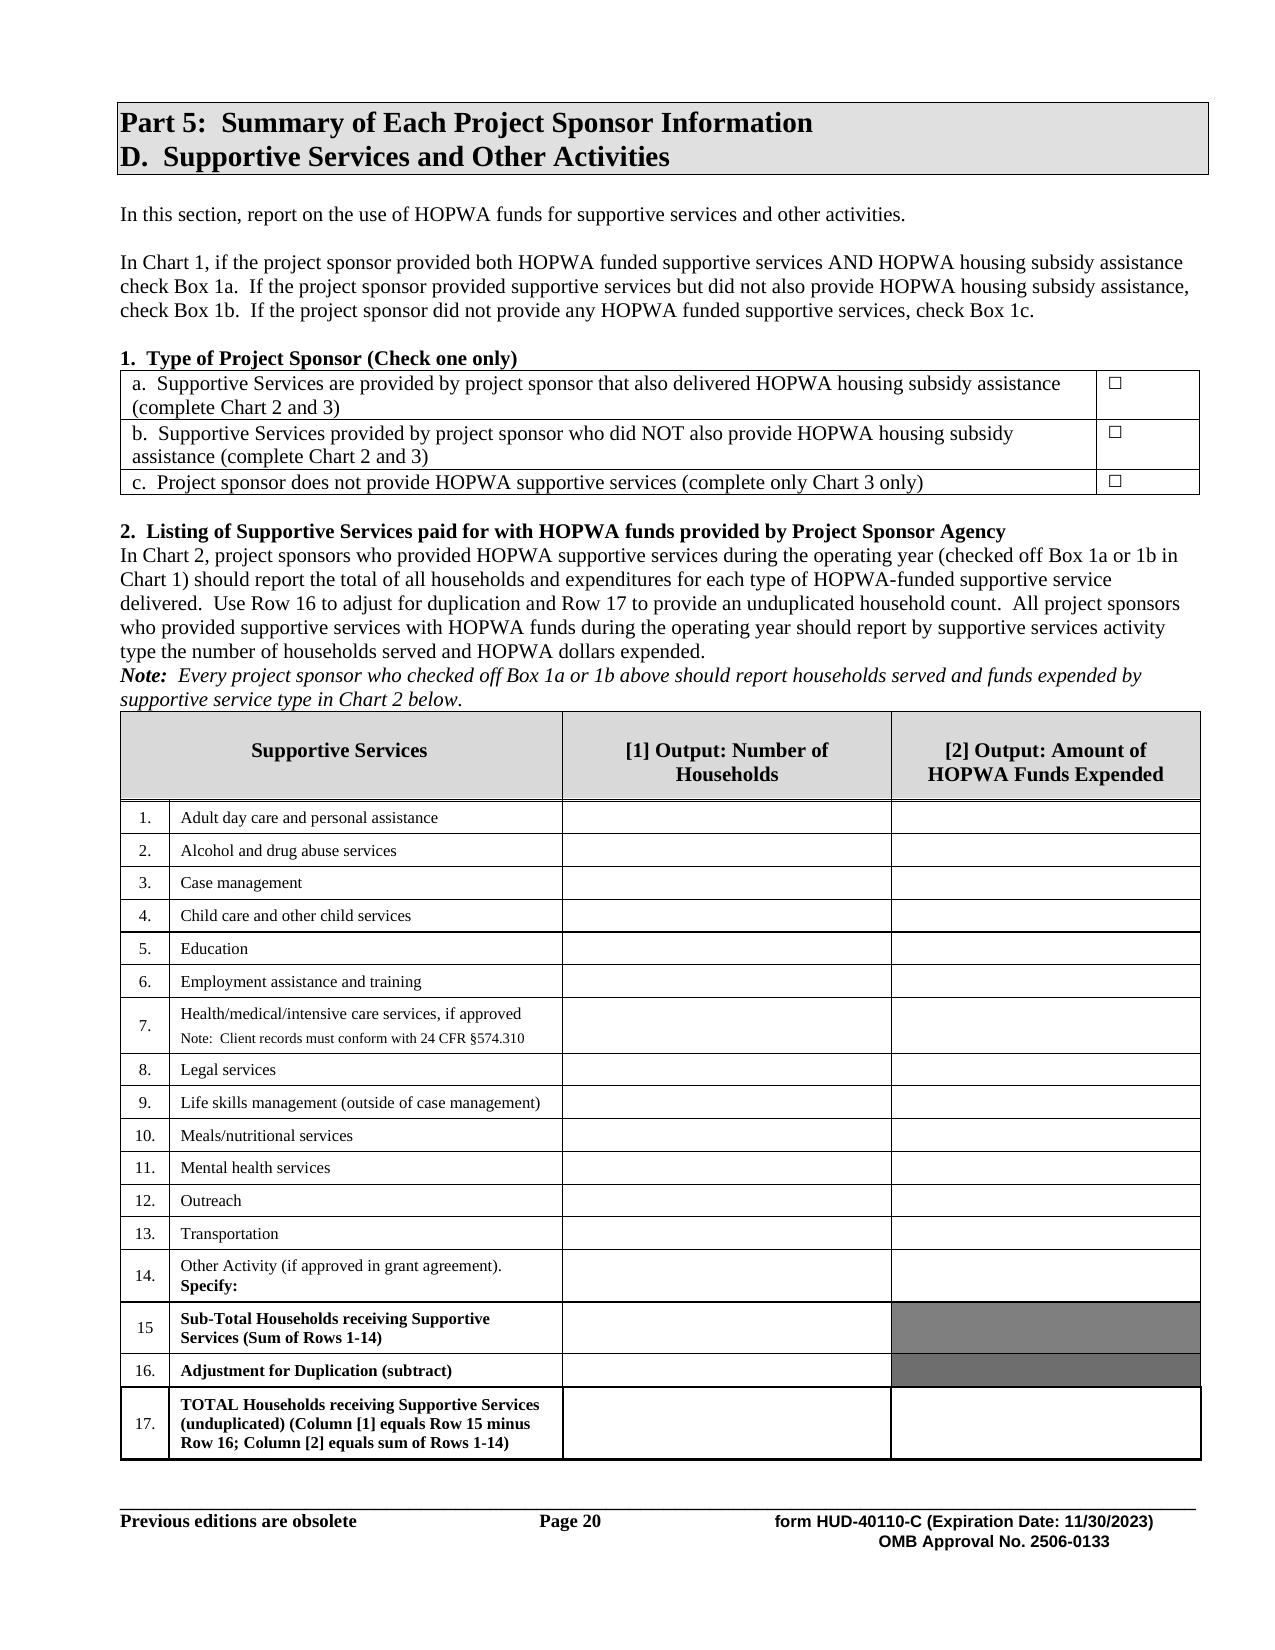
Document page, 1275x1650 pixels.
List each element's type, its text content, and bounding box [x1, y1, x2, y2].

table_cell c. Project sponsor does not provide HOPWA supportive services (complete only Chart 3 only) [121, 470, 1096, 494]
table_cell [892, 1086, 1200, 1118]
table_cell 6. [121, 965, 169, 997]
table_cell [1097, 470, 1199, 494]
table_cell [892, 834, 1200, 866]
table_cell [563, 1250, 891, 1301]
table_cell [563, 933, 891, 964]
table_cell [892, 965, 1200, 997]
table_cell Education [170, 933, 562, 964]
table_cell [892, 1217, 1200, 1249]
text 1. Type of Project Sponsor (Check one only) [120, 346, 1200, 370]
table_cell Legal services [170, 1054, 562, 1085]
table_header [1] Output: Number of Households [563, 712, 891, 798]
text Note: Every project sponsor who checked off Box 1a or 1b above should report households served and funds expended by supportive service type in Chart 2 below. [120, 663, 1200, 711]
table_cell [563, 1185, 891, 1216]
table_cell [563, 1303, 891, 1353]
table_cell [563, 1119, 891, 1151]
table_cell [892, 998, 1200, 1053]
table_cell Mental health services [170, 1152, 562, 1183]
table_header Supportive Services [121, 712, 562, 798]
text In Chart 1, if the project sponsor provided both HOPWA funded supportive services AND HOPWA housing subsidy assistance check Box 1a. If the project sponsor provided supportive services but did not also provide HOPWA housing subsidy assistance, check Box 1b. If the project sponsor did not provide any HOPWA funded supportive services, check Box 1c. [120, 250, 1200, 322]
table_cell [563, 1217, 891, 1249]
table_cell b. Supportive Services provided by project sponsor who did NOT also provide HOPWA housing subsidy assistance (complete Chart 2 and 3) [121, 420, 1096, 468]
table_cell Adjustment for Duplication (subtract) [170, 1354, 562, 1386]
table_cell [563, 965, 891, 997]
table_cell 5. [121, 933, 169, 964]
table_cell Other Activity (if approved in grant agreement). Specify: [170, 1250, 562, 1301]
table_cell 3. [121, 867, 169, 899]
table_cell [892, 1152, 1200, 1183]
table_cell [563, 802, 891, 833]
table_cell Alcohol and drug abuse services [170, 834, 562, 866]
table_cell 15 [121, 1303, 169, 1353]
table_cell 9. [121, 1086, 169, 1118]
table_cell [563, 1086, 891, 1118]
table_cell [892, 1054, 1200, 1085]
table_cell [563, 1354, 891, 1386]
table_cell 17. [122, 1388, 168, 1458]
table_header a. Supportive Services are provided by project sponsor that also delivered HOPWA housing subsidy assistance (complete Chart 2 and 3) [121, 371, 1096, 419]
table_cell 16. [121, 1354, 169, 1386]
table_cell [563, 1054, 891, 1085]
text 2. Listing of Supportive Services paid for with HOPWA funds provided by Project Sponsor Agency [120, 519, 1200, 543]
table_cell 11. [121, 1152, 169, 1183]
table_cell Case management [170, 867, 562, 899]
text In Chart 2, project sponsors who provided HOPWA supportive services during the operating year (checked off Box 1a or 1b in Chart 1) should report the total of all households and expenditures for each type of HOPWA-funded supportive service delivered. Use Row 16 to adjust for duplication and Row 17 to provide an unduplicated household count. All project sponsors who provided supportive services with HOPWA funds during the operating year should report by supportive services activity type the number of households served and HOPWA dollars expended. [120, 543, 1200, 663]
table_cell [892, 802, 1200, 833]
table_cell TOTAL Households receiving Supportive Services (unduplicated) (Column [1] equals Row 15 minus Row 16; Column [2] equals sum of Rows 1-14) [170, 1388, 562, 1458]
table_header [2] Output: Amount of HOPWA Funds Expended [892, 712, 1200, 798]
table_cell [892, 1303, 1200, 1353]
table_cell [892, 1388, 1200, 1458]
table_cell [563, 834, 891, 866]
table_cell [892, 933, 1200, 964]
table_cell 14. [121, 1250, 169, 1301]
table_cell Meals/nutritional services [170, 1119, 562, 1151]
table_cell 1. [121, 802, 169, 833]
table_header [1097, 371, 1199, 419]
table_cell Life skills management (outside of case management) [170, 1086, 562, 1118]
table_cell 2. [121, 834, 169, 866]
table_cell [892, 1354, 1200, 1386]
table_cell 8. [121, 1054, 169, 1085]
table_cell 13. [121, 1217, 169, 1249]
table_cell [892, 867, 1200, 899]
table_cell Employment assistance and training [170, 965, 562, 997]
table_cell 4. [121, 900, 169, 931]
table_cell [563, 900, 891, 931]
table_cell Transportation [170, 1217, 562, 1249]
table_cell Child care and other child services [170, 900, 562, 931]
text Part 5: Summary of Each Project Sponsor Information [118, 103, 1208, 136]
table_cell 7. [121, 998, 169, 1053]
table_cell Outreach [170, 1185, 562, 1216]
table_cell [563, 867, 891, 899]
table_cell [892, 1250, 1200, 1301]
table_cell Health/medical/intensive care services, if approved Note: Client records must conform with 24 CFR §574.310 [170, 998, 562, 1053]
text D. Supportive Services and Other Activities [118, 136, 1208, 174]
table_cell [1097, 420, 1199, 468]
table_cell [892, 900, 1200, 931]
table_cell 12. [121, 1185, 169, 1216]
table_cell [892, 1185, 1200, 1216]
table_cell [563, 998, 891, 1053]
table_cell 10. [121, 1119, 169, 1151]
table_cell [564, 1388, 890, 1458]
text In this section, report on the use of HOPWA funds for supportive services and other activities. [120, 202, 1200, 226]
table_cell [563, 1152, 891, 1183]
table_cell Adult day care and personal assistance [170, 802, 562, 833]
table_cell [892, 1119, 1200, 1151]
table_cell Sub-Total Households receiving Supportive Services (Sum of Rows 1-14) [170, 1303, 562, 1353]
